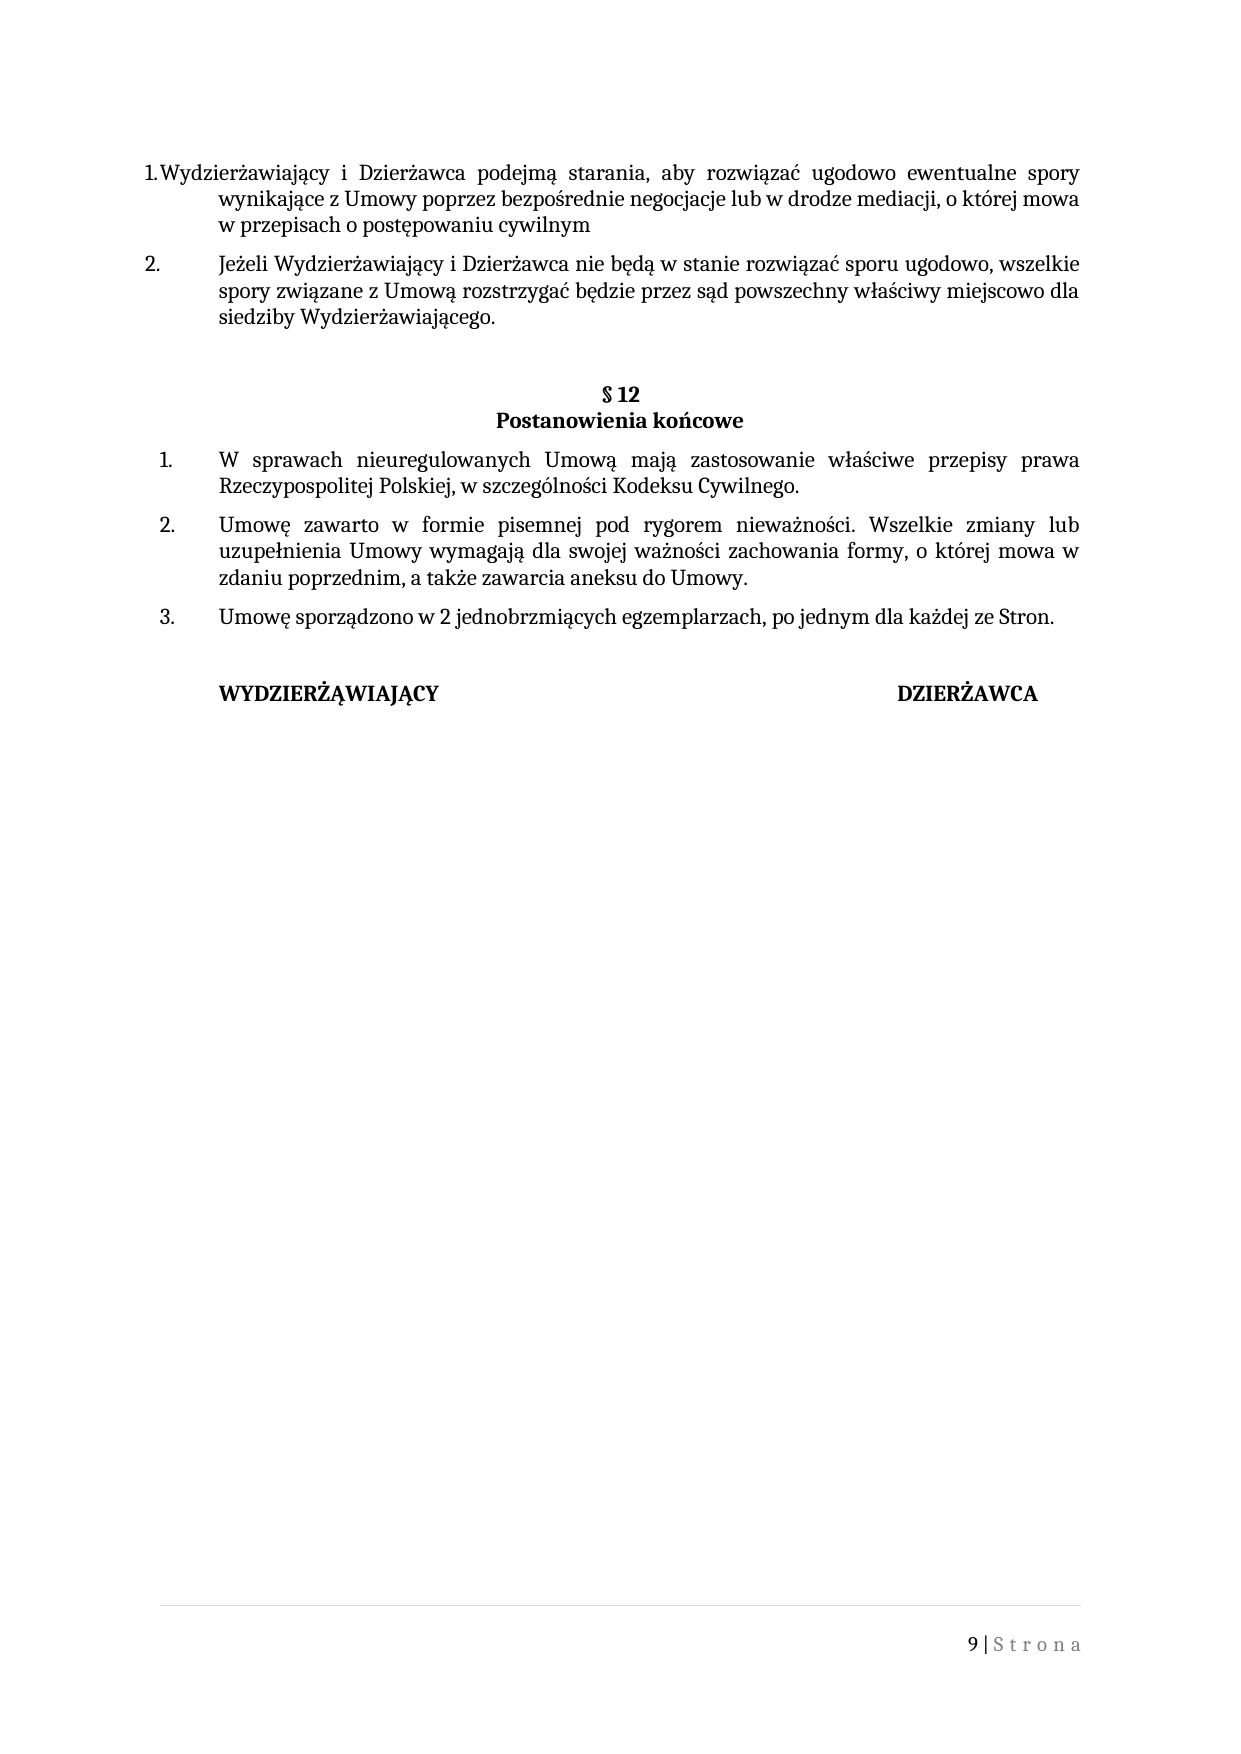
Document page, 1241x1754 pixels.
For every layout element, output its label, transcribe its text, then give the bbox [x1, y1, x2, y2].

list W sprawach nieuregulowanych Umową mają zastosowanie właściwe przepisy prawa Rzeczypospolitej Polskiej, w szczególności Kodeksu Cywilnego. [159, 447, 1081, 499]
text WYDZIERŻĄWIAJĄCY DZIERŻAWCA [218, 681, 1081, 707]
list Wydzierżawiający i Dzierżawca podejmą starania, aby rozwiązać ugodowo ewentualne spory wynikające z Umowy poprzez bezpośrednie negocjacje lub w drodze mediacji, o której mowa w przepisach o postępowaniu cywilnym [145, 159, 1081, 238]
list Umowę zawarto w formie pisemnej pod rygorem nieważności. Wszelkie zmiany lub uzupełnienia Umowy wymagają dla swojej ważności zachowania formy, o której mowa w zdaniu poprzednim, a także zawarcia aneksu do Umowy. [159, 512, 1081, 591]
list Jeżeli Wydzierżawiający i Dzierżawca nie będą w stanie rozwiązać sporu ugodowo, wszelkie spory związane z Umową rozstrzygać będzie przez sąd powszechny właściwy miejscowo dla siedziby Wydzierżawiającego. [145, 251, 1081, 330]
text § 12 Postanowienia końcowe [159, 381, 1081, 434]
list Umowę sporządzono w 2 jednobrzmiących egzemplarzach, po jednym dla każdej ze Stron. [159, 603, 1081, 630]
